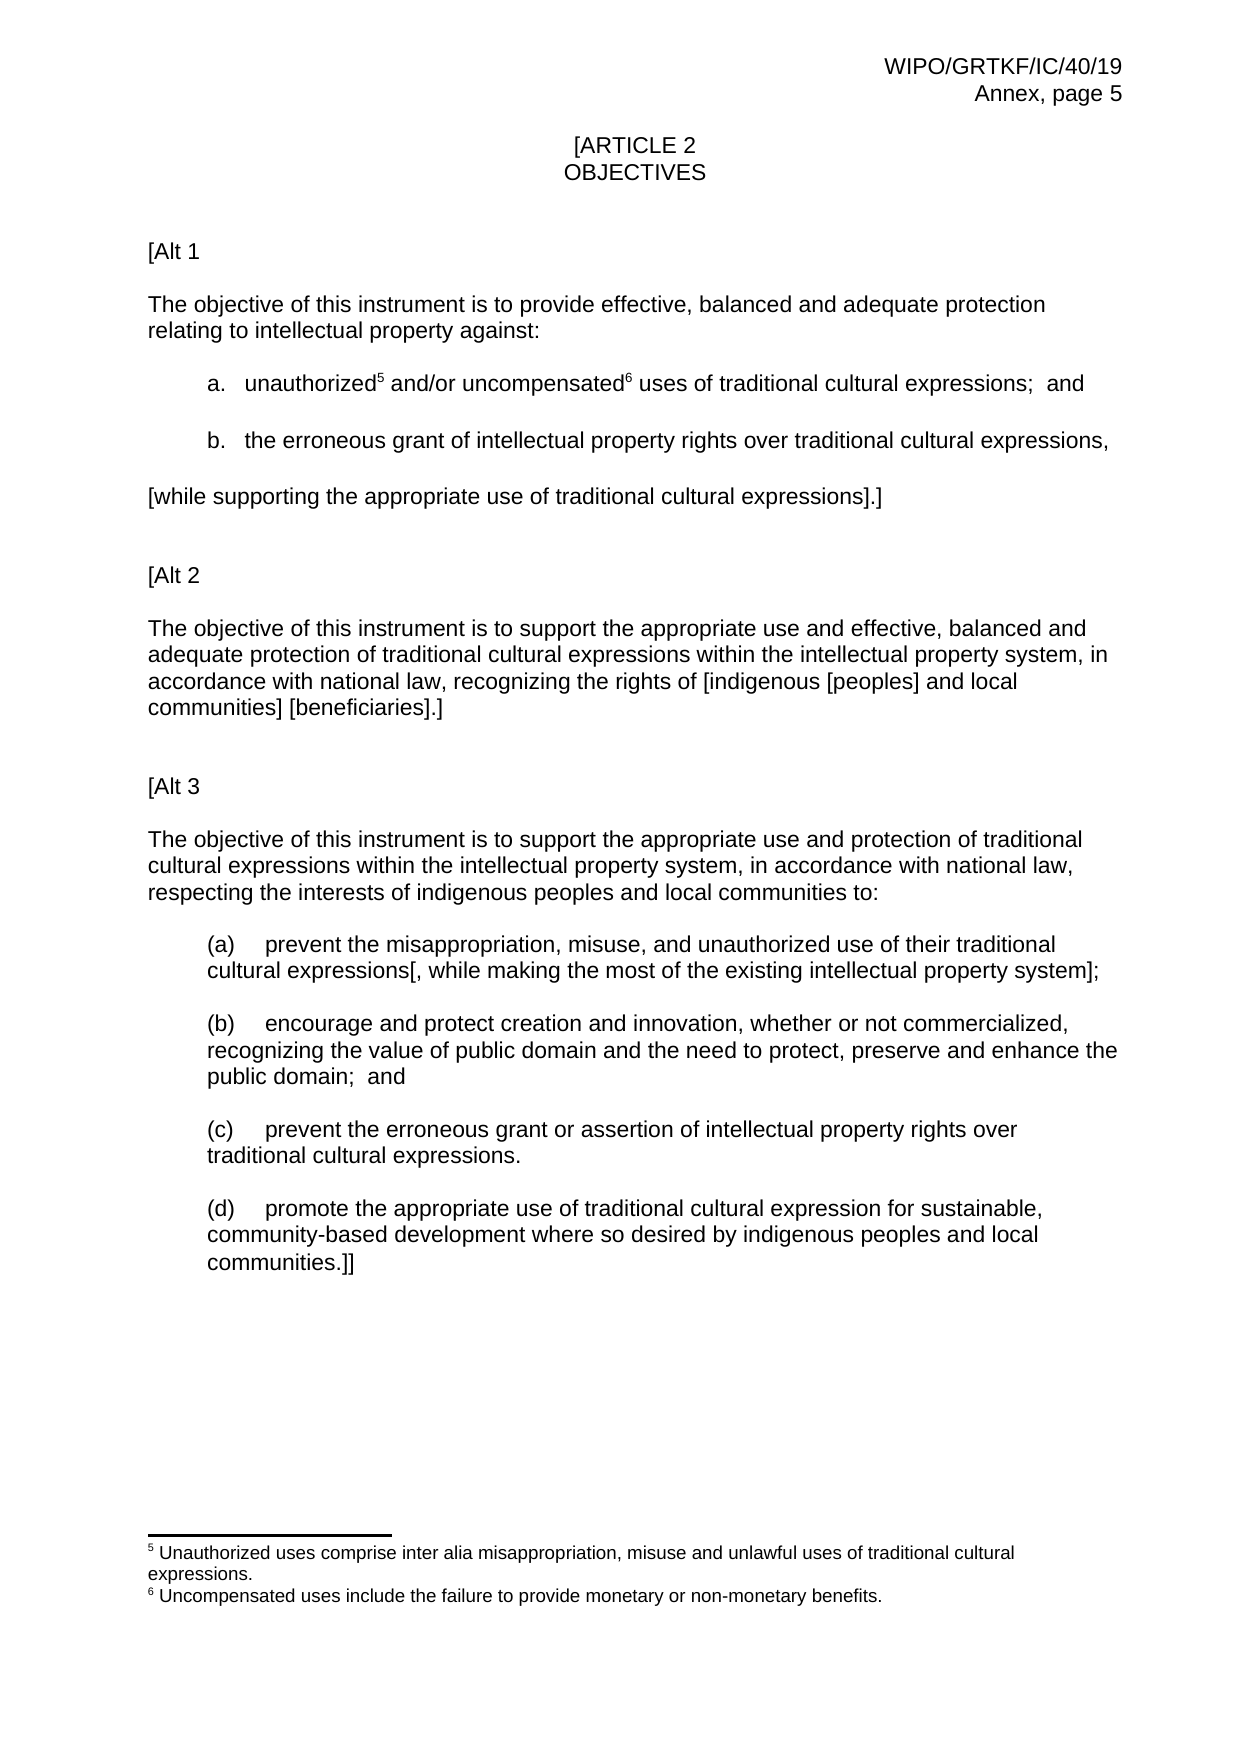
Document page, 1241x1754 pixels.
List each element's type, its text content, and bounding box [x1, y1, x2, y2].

text [ARTICLE 2 [148, 132, 1122, 159]
text (c) prevent the erroneous grant or assertion of intellectual property rights over traditional cultural expressions. [207, 1116, 1122, 1168]
text [while supporting the appropriate use of traditional cultural expressions].] [148, 483, 1122, 509]
text (d) promote the appropriate use of traditional cultural expression for sustainable, community-based development where so desired by indigenous peoples and local communities.]] [207, 1195, 1122, 1276]
text (a) prevent the misappropriation, misuse, and unauthorized use of their traditional cultural expressions[, while making the most of the existing intellectual property system]; [207, 931, 1122, 984]
text [Alt 1 [148, 238, 1122, 264]
list unauthorized and/or uncompensated uses of traditional cultural expressions; and [207, 370, 1122, 396]
text OBJECTIVES [148, 159, 1122, 185]
text [Alt 2 [148, 562, 1122, 588]
text (b) encourage and protect creation and innovation, whether or not commercialized, recognizing the value of public domain and the need to protect, preserve and enhance the public domain; and [207, 1010, 1122, 1089]
text [Alt 3 [148, 773, 1122, 799]
text The objective of this instrument is to support the appropriate use and protection of traditional cultural expressions within the intellectual property system, in accordance with national law, respecting the interests of indigenous peoples and local communities to: [148, 826, 1122, 905]
list the erroneous grant of intellectual property rights over traditional cultural expressions, [207, 427, 1122, 453]
text The objective of this instrument is to support the appropriate use and effective, balanced and adequate protection of traditional cultural expressions within the intellectual property system, in accordance with national law, recognizing the rights of [indigenous [peoples] and local communities] [beneficiaries].] [148, 615, 1122, 720]
text The objective of this instrument is to provide effective, balanced and adequate protection relating to intellectual property against: [148, 291, 1122, 344]
